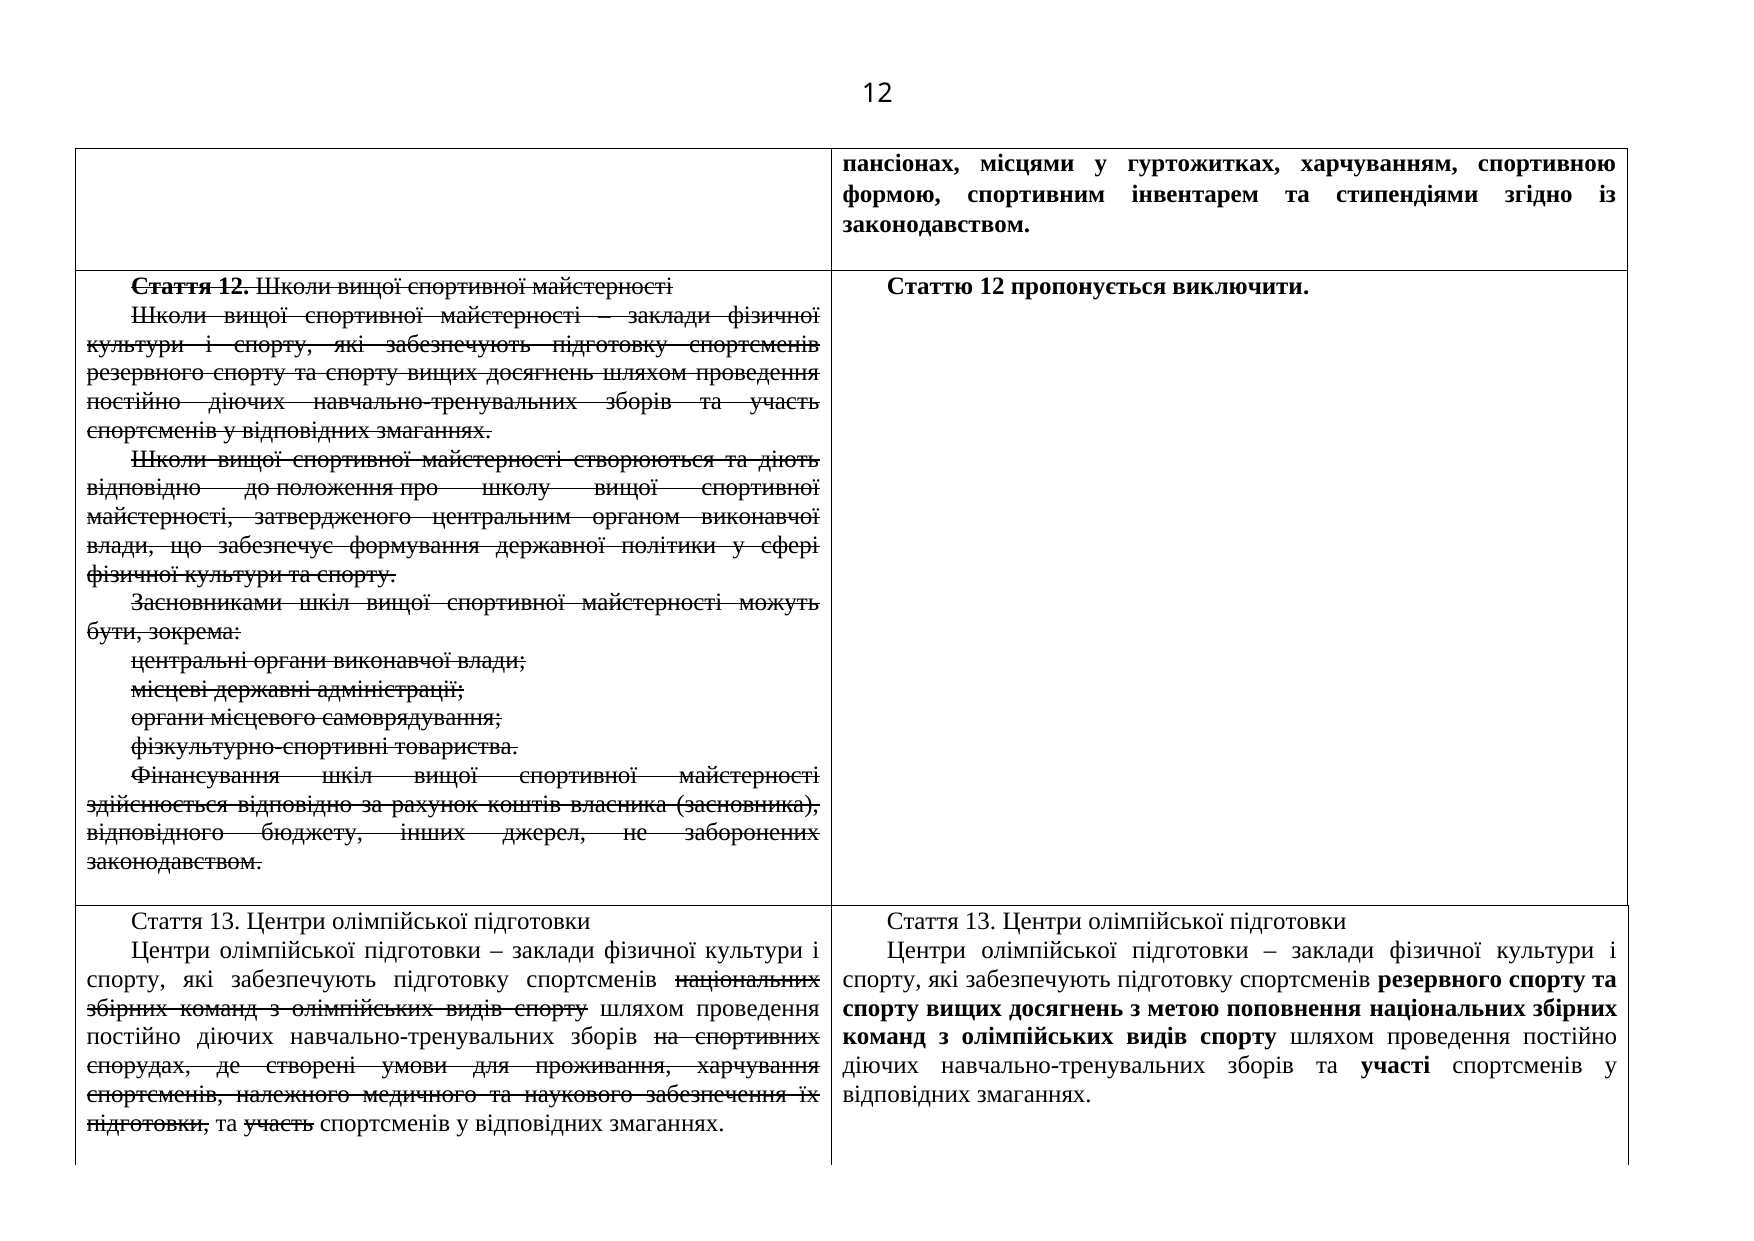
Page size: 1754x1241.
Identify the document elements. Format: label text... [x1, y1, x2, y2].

table_cell Статтю 12 пропонується виключити. [832, 271, 1627, 905]
table_cell Стаття 12. Школи вищої спортивної майстерності Школи вищої спортивної майстерності – заклади фізичної культури і спорту, які забезпечують підготовку спортсменів резервного спорту та спорту вищих досягнень шляхом проведення постійно діючих навчально-тренувальних зборів та участь спортсменів у відповідних змаганнях. Школи вищої спортивної майстерності створюються та діють відповідно до положення про школу вищої спортивної майстерності, затвердженого центральним органом виконавчої влади, що забезпечує формування державної політики у сфері фізичної культури та спорту. Засновниками шкіл вищої спортивної майстерності можуть бути, зокрема: центральні органи виконавчої влади; місцеві державні адміністрації; органи місцевого самоврядування; фізкультурно-спортивні товариства. Фінансування шкіл вищої спортивної майстерності здійснюється відповідно за рахунок коштів власника (засновника), відповідного бюджету, інших джерел, не заборонених законодавством. [76, 271, 831, 905]
table_cell Стаття 13. Центри олімпійської підготовки Центри олімпійської підготовки – заклади фізичної культури і спорту, які забезпечують підготовку спортсменів резервного спорту та спорту вищих досягнень з метою поповнення національних збірних команд з олімпійських видів спорту шляхом проведення постійно діючих навчально-тренувальних зборів та участі спортсменів у відповідних змаганнях. [832, 906, 1628, 1165]
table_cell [76, 149, 831, 270]
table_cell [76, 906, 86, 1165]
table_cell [832, 149, 1627, 270]
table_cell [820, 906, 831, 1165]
